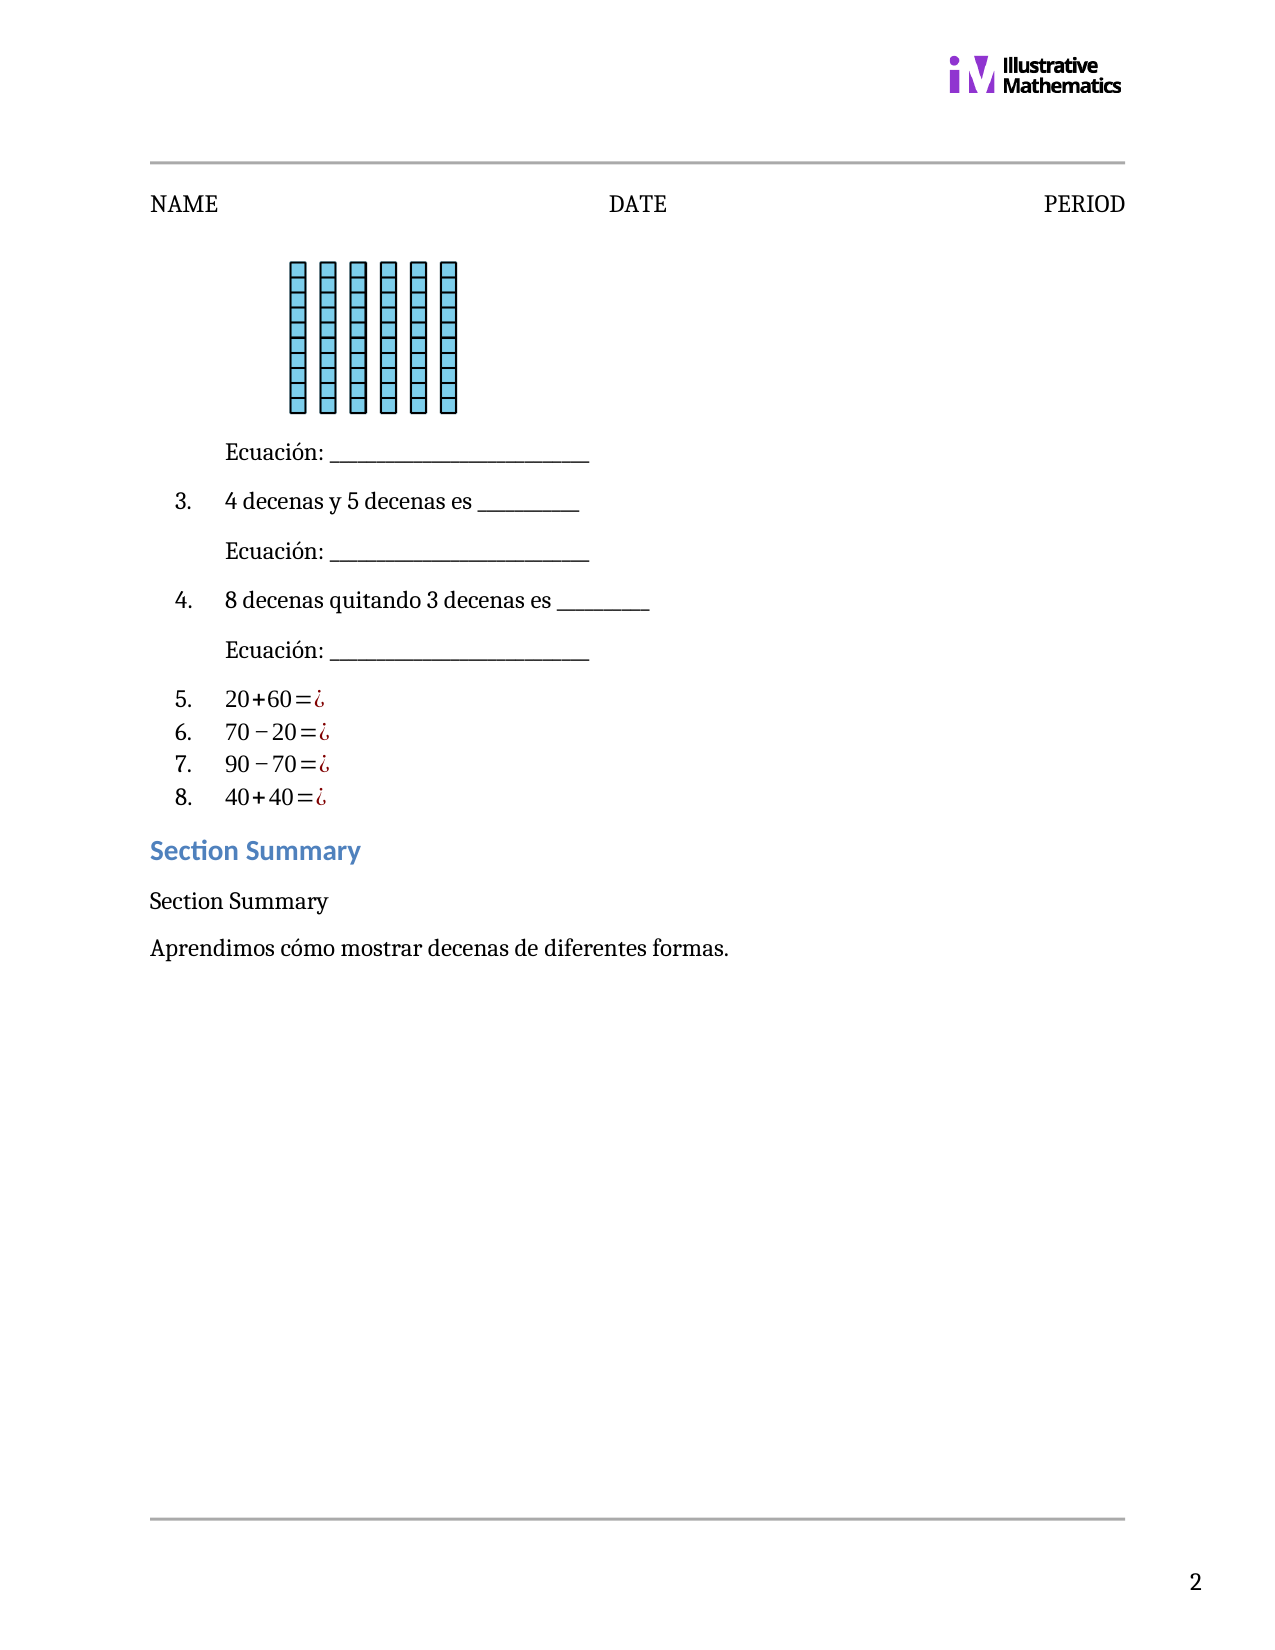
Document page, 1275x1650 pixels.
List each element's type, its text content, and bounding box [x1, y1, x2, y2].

picture [243, 247, 488, 428]
list Ecuación: ____________________________ [175, 537, 1125, 565]
text Section Summary [150, 887, 1125, 916]
list 4 decenas y 5 decenas es ___________ [175, 487, 1125, 516]
text Aprendimos cómo mostrar decenas de diferentes formas. [150, 934, 1125, 963]
picture [949, 55, 1121, 93]
list Ecuación: ____________________________ [175, 636, 1125, 664]
list Ecuación: ____________________________ [175, 437, 1125, 466]
list 8 decenas quitando 3 decenas es __________ [175, 586, 1125, 615]
subtitle Section Summary [150, 832, 1125, 868]
